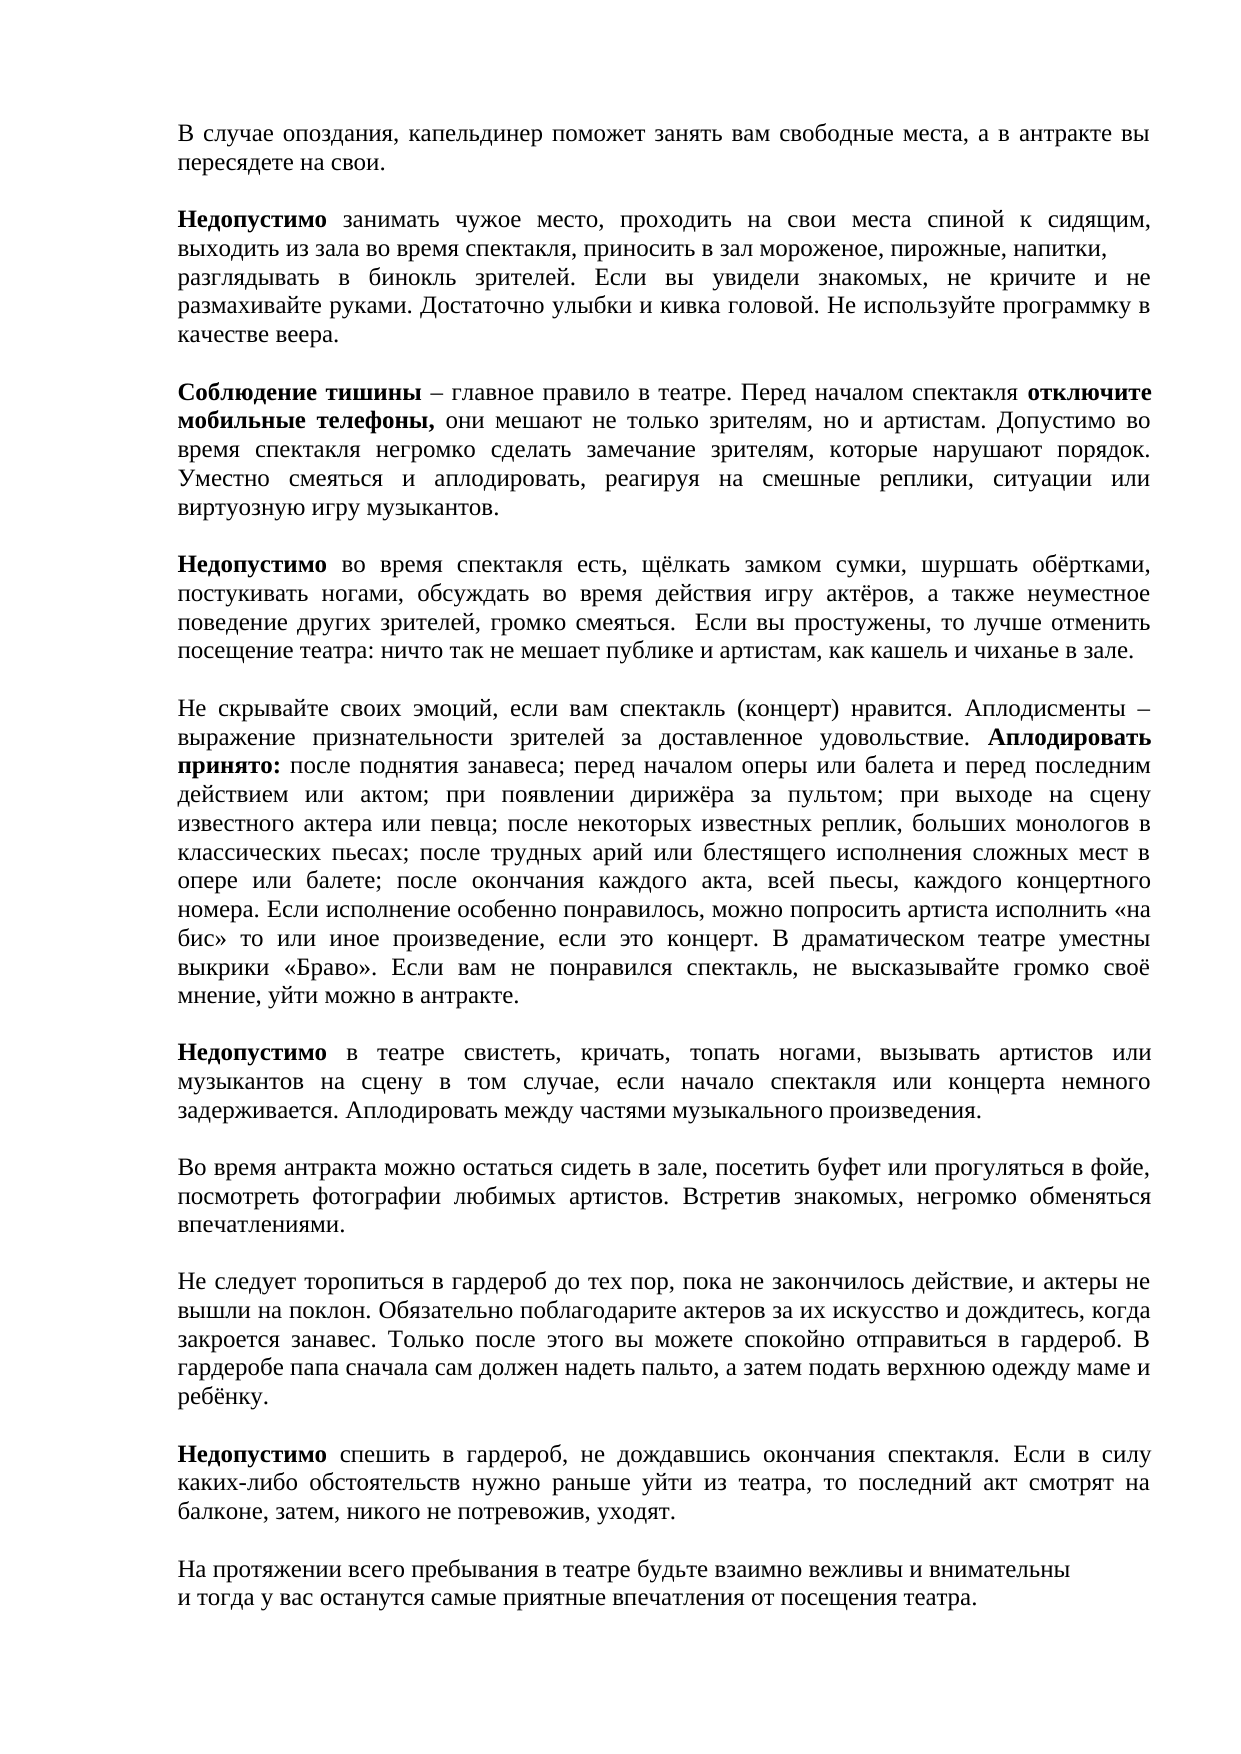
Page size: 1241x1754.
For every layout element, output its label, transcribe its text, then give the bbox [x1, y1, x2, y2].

text и тогда у вас останутся самые приятные впечатления от посещения театра. [177, 1582, 1152, 1611]
text Недопустимо во время спектакля есть, щёлкать замком сумки, шуршать обёртками, постукивать ногами, обсуждать во время действия игру актёров, а также неуместное поведение других зрителей, громко смеяться. Если вы простужены, то лучше отменить посещение театра: ничто так не мешает публике и артистам, как кашель и чиханье в зале. [177, 549, 1152, 664]
text Соблюдение тишины – главное правило в театре. Перед началом спектакля отключите мобильные телефоны, они мешают не только зрителям, но и артистам. Допустимо во время спектакля негромко сделать замечание зрителям, которые нарушают порядок. Уместно смеяться и аплодировать, реагируя на смешные реплики, ситуации или виртуозную игру музыкантов. [177, 377, 1152, 521]
text В случае опоздания, капельдинер поможет занять вам свободные места, а в антракте вы пересядете на свои. [177, 118, 1152, 176]
text Не скрывайте своих эмоций, если вам спектакль (концерт) нравится. Аплодисменты – выражение признательности зрителей за доставленное удовольствие. Аплодировать принято: после поднятия занавеса; перед началом оперы или балета и перед последним действием или актом; при появлении дирижёра за пультом; при выходе на сцену известного актера или певца; после некоторых известных реплик, больших монологов в классических пьесах; после трудных арий или блестящего исполнения сложных мест в опере или балете; после окончания каждого акта, всей пьесы, каждого концертного номера. Если исполнение особенно понравилось, можно попросить артиста исполнить «на бис» то или иное произведение, если это концерт. В драматическом театре уместны выкрики «Браво». Если вам не понравился спектакль, не высказывайте громко своё мнение, уйти можно в антракте. [177, 693, 1152, 1009]
text разглядывать в бинокль зрителей. Если вы увидели знакомых, не кричите и не размахивайте руками. Достаточно улыбки и кивка головой. Не используйте программку в качестве веера. [177, 262, 1152, 348]
text Не следует торопиться в гардероб до тех пор, пока не закончилось действие, и актеры не вышли на поклон. Обязательно поблагодарите актеров за их искусство и дождитесь, когда закроется занавес. Только после этого вы можете спокойно отправиться в гардероб. В гардеробе папа сначала сам должен надеть пальто, а затем подать верхнюю одежду маме и ребёнку. [177, 1266, 1152, 1410]
text Недопустимо спешить в гардероб, не дождавшись окончания спектакля. Если в силу каких-либо обстоятельств нужно раньше уйти из театра, то последний акт смотрят на балконе, затем, никого не потревожив, уходят. [177, 1439, 1152, 1525]
text Недопустимо в театре свистеть, кричать, топать ногами, вызывать артистов или музыкантов на сцену в том случае, если начало спектакля или концерта немного задерживается. Аплодировать между частями музыкального произведения. [177, 1037, 1152, 1124]
text Во время антракта можно остаться сидеть в зале, посетить буфет или прогуляться в фойе, посмотреть фотографии любимых артистов. Встретив знакомых, негромко обменяться впечатлениями. [177, 1152, 1152, 1238]
text Недопустимо занимать чужое место, проходить на свои места спиной к сидящим, выходить из зала во время спектакля, приносить в зал мороженое, пирожные, напитки, [177, 204, 1152, 262]
text На протяжении всего пребывания в театре будьте взаимно вежливы и внимательны [177, 1554, 1152, 1582]
